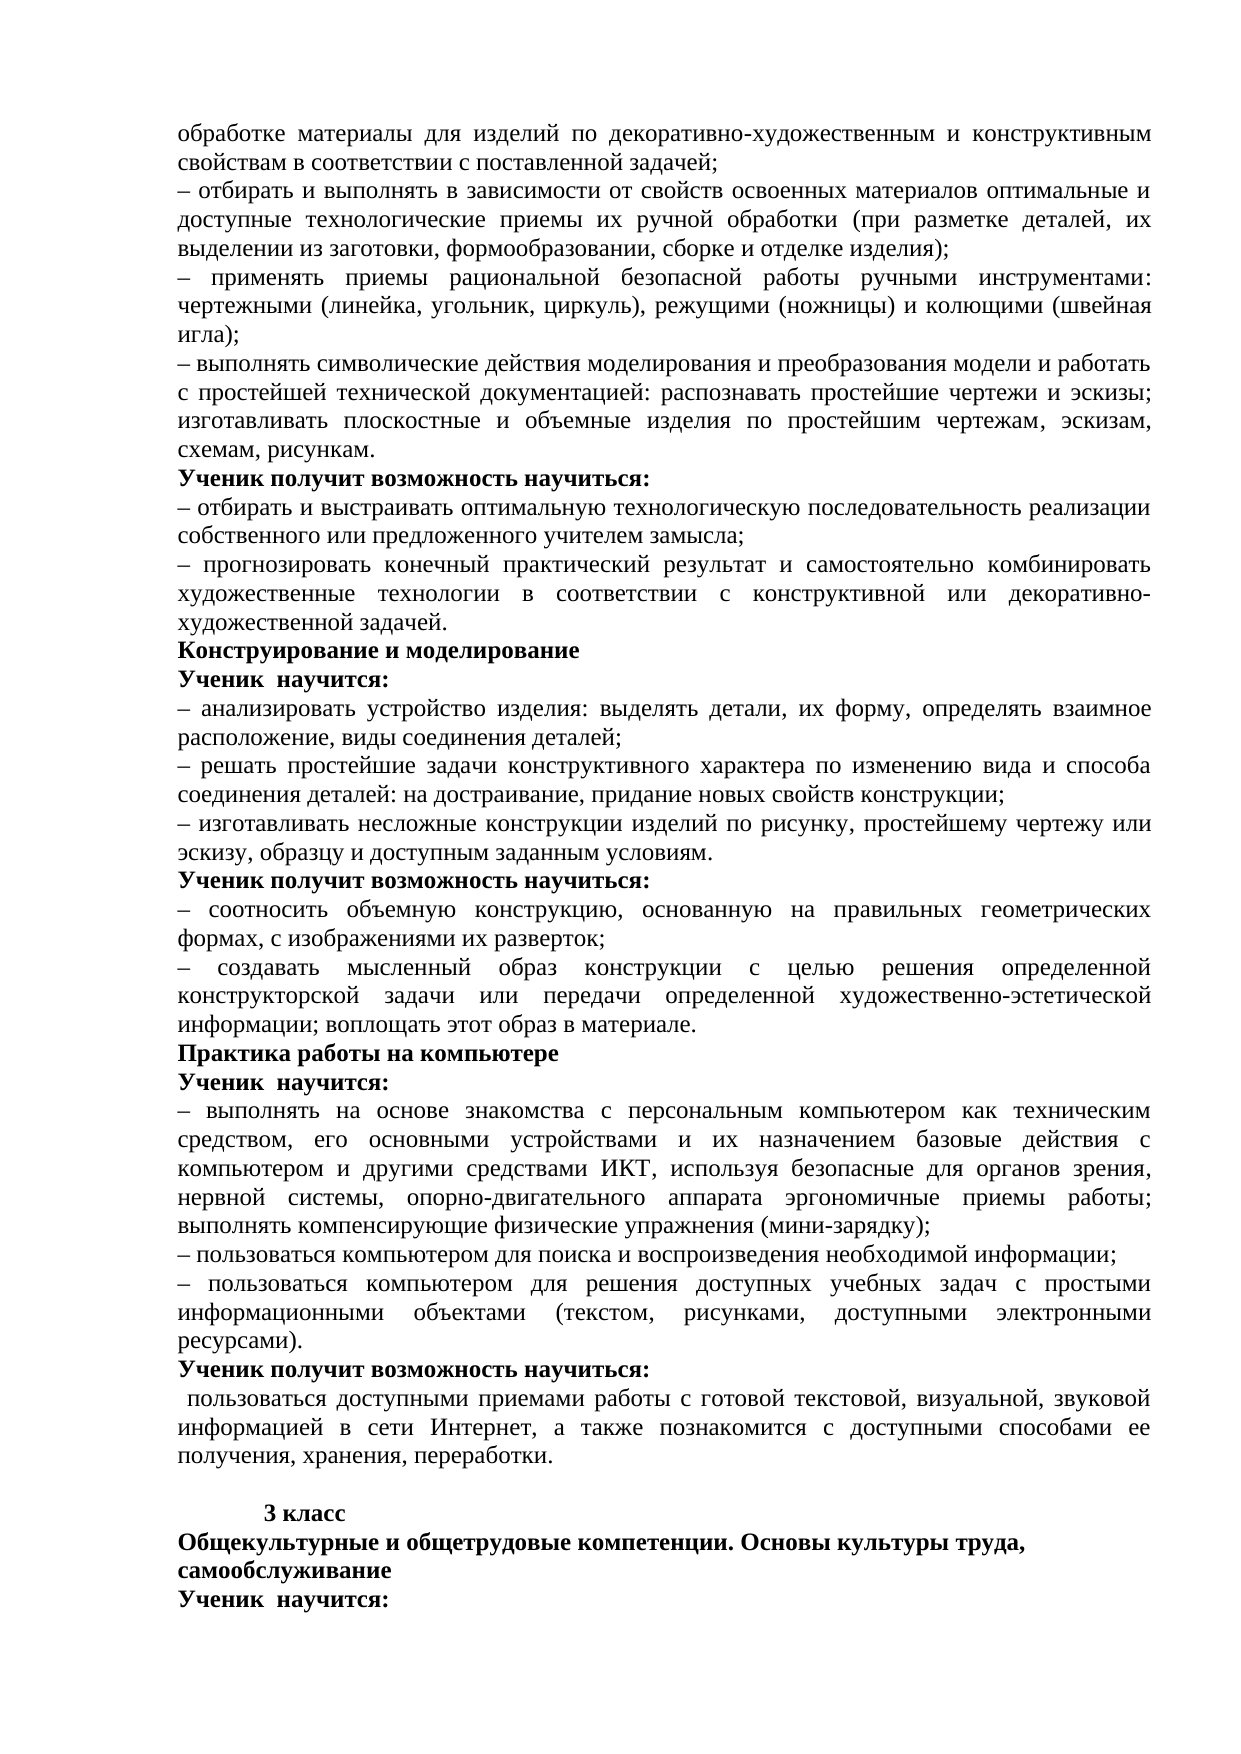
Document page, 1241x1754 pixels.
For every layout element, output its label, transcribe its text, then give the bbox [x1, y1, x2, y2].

text Конструирование и моделирование [177, 636, 1152, 664]
text – решать простейшие задачи конструктивного характера по изменению вида и способа соединения деталей: на достраивание, придание новых свойств конструкции; [177, 751, 1152, 808]
text – выполнять символические действия моделирования и преобразования модели и работать с простейшей технической документацией: распознавать простейшие чертежи и эскизы; изготавливать плоскостные и объемные изделия по простейшим чертежам, эскизам, схемам, рисункам. [177, 348, 1152, 463]
text – создавать мысленный образ конструкции с целью решения определенной конструкторской задачи или передачи определенной художественно-эстетической информации; воплощать этот образ в материале. [177, 952, 1152, 1038]
text – изготавливать несложные конструкции изделий по рисунку, простейшему чертежу или эскизу, образцу и доступным заданным условиям. [177, 808, 1152, 866]
text – соотносить объемную конструкцию, основанную на правильных геометрических формах, с изображениями их разверток; [177, 894, 1152, 952]
text Практика работы на компьютере [177, 1038, 1152, 1067]
text пользоваться доступными приемами работы с готовой текстовой, визуальной, звуковой информацией в сети Интернет, а также познакомится с доступными способами ее получения, хранения, переработки. [177, 1383, 1152, 1469]
text – отбирать и выстраивать оптимальную технологическую последовательность реализации собственного или предложенного учителем замысла; [177, 492, 1152, 549]
text самообслуживание [177, 1556, 1152, 1584]
text – применять приемы рациональной безопасной работы ручными инструментами: чертежными (линейка, угольник, циркуль), режущими (ножницы) и колющими (швейная игла); [177, 262, 1152, 348]
text – пользоваться компьютером для поиска и воспроизведения необходимой информации; [177, 1239, 1152, 1268]
text – выполнять на основе знакомства с персональным компьютером как техническим средством, его основными устройствами и их назначением базовые действия с компьютером и другими средствами ИКТ, используя безопасные для органов зрения, нервной системы, опорно-двигательного аппарата эргономичные приемы работы; выполнять компенсирующие физические упражнения (мини-зарядку); [177, 1096, 1152, 1239]
text – отбирать и выполнять в зависимости от свойств освоенных материалов оптимальные и доступные технологические приемы их ручной обработки (при разметке деталей, их выделении из заготовки, формообразовании, сборке и отделке изделия); [177, 176, 1152, 262]
text Ученик получит возможность научиться: [177, 866, 1152, 894]
text – прогнозировать конечный практический результат и самостоятельно комбинировать художественные технологии в соответствии с конструктивной или декоративно-художественной задачей. [177, 549, 1152, 636]
text – пользоваться компьютером для решения доступных учебных задач с простыми информационными объектами (текстом, рисунками, доступными электронными ресурсами). [177, 1268, 1152, 1354]
text Ученик научится: [177, 1067, 1152, 1096]
text – анализировать устройство изделия: выделять детали, их форму, определять взаимное расположение, виды соединения деталей; [177, 693, 1152, 751]
text Общекультурные и общетрудовые компетенции. Основы культуры труда, [177, 1527, 1152, 1556]
text Ученик получит возможность научиться: [177, 1354, 1152, 1383]
text 3 класс [177, 1498, 1152, 1527]
text Ученик научится: [177, 1584, 1152, 1613]
text Ученик получит возможность научиться: [177, 463, 1152, 492]
text Ученик научится: [177, 664, 1152, 693]
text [177, 118, 1152, 176]
